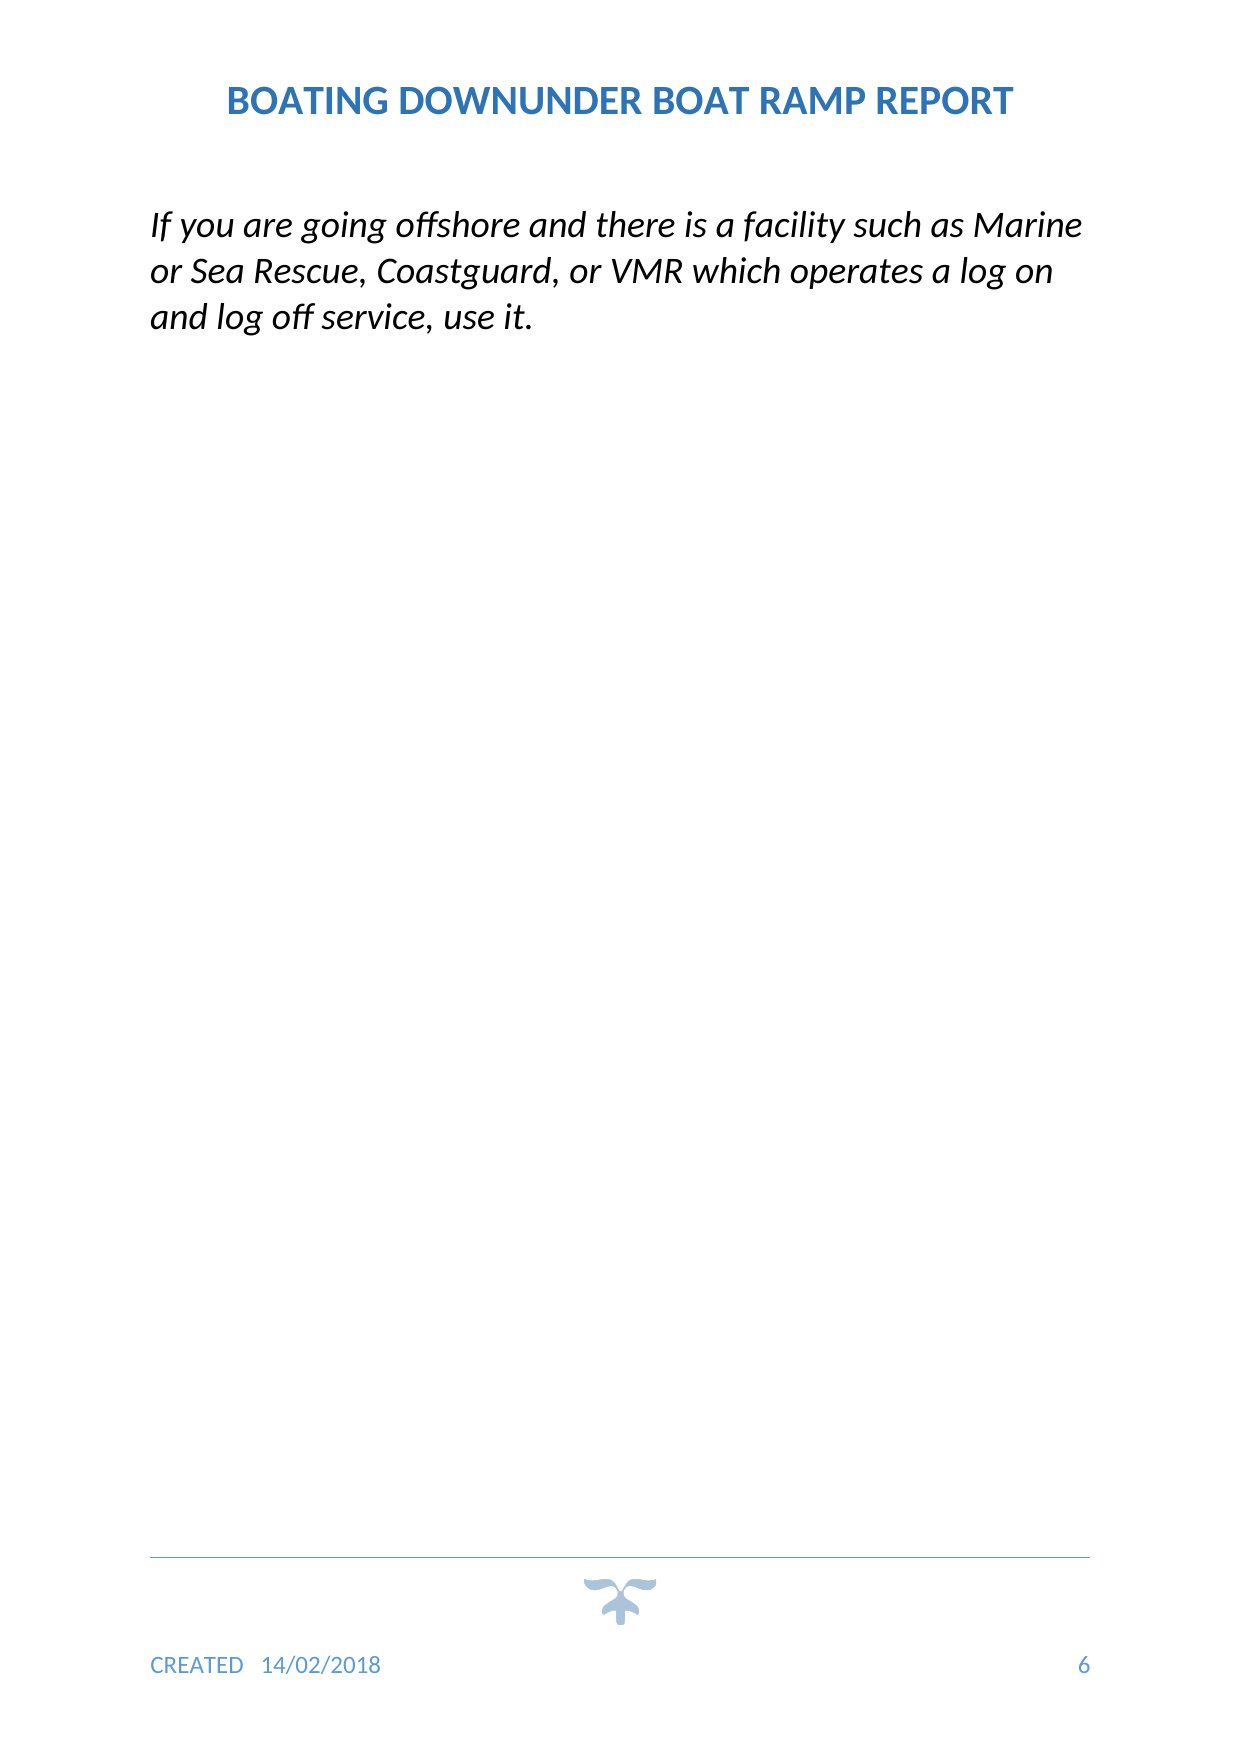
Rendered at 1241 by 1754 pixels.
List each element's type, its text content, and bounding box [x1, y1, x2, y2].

text If you are going offshore and there is a facility such as Marine or Sea Rescue, Coastguard, or VMR which operates a log on and log off service, use it. [150, 201, 1090, 338]
